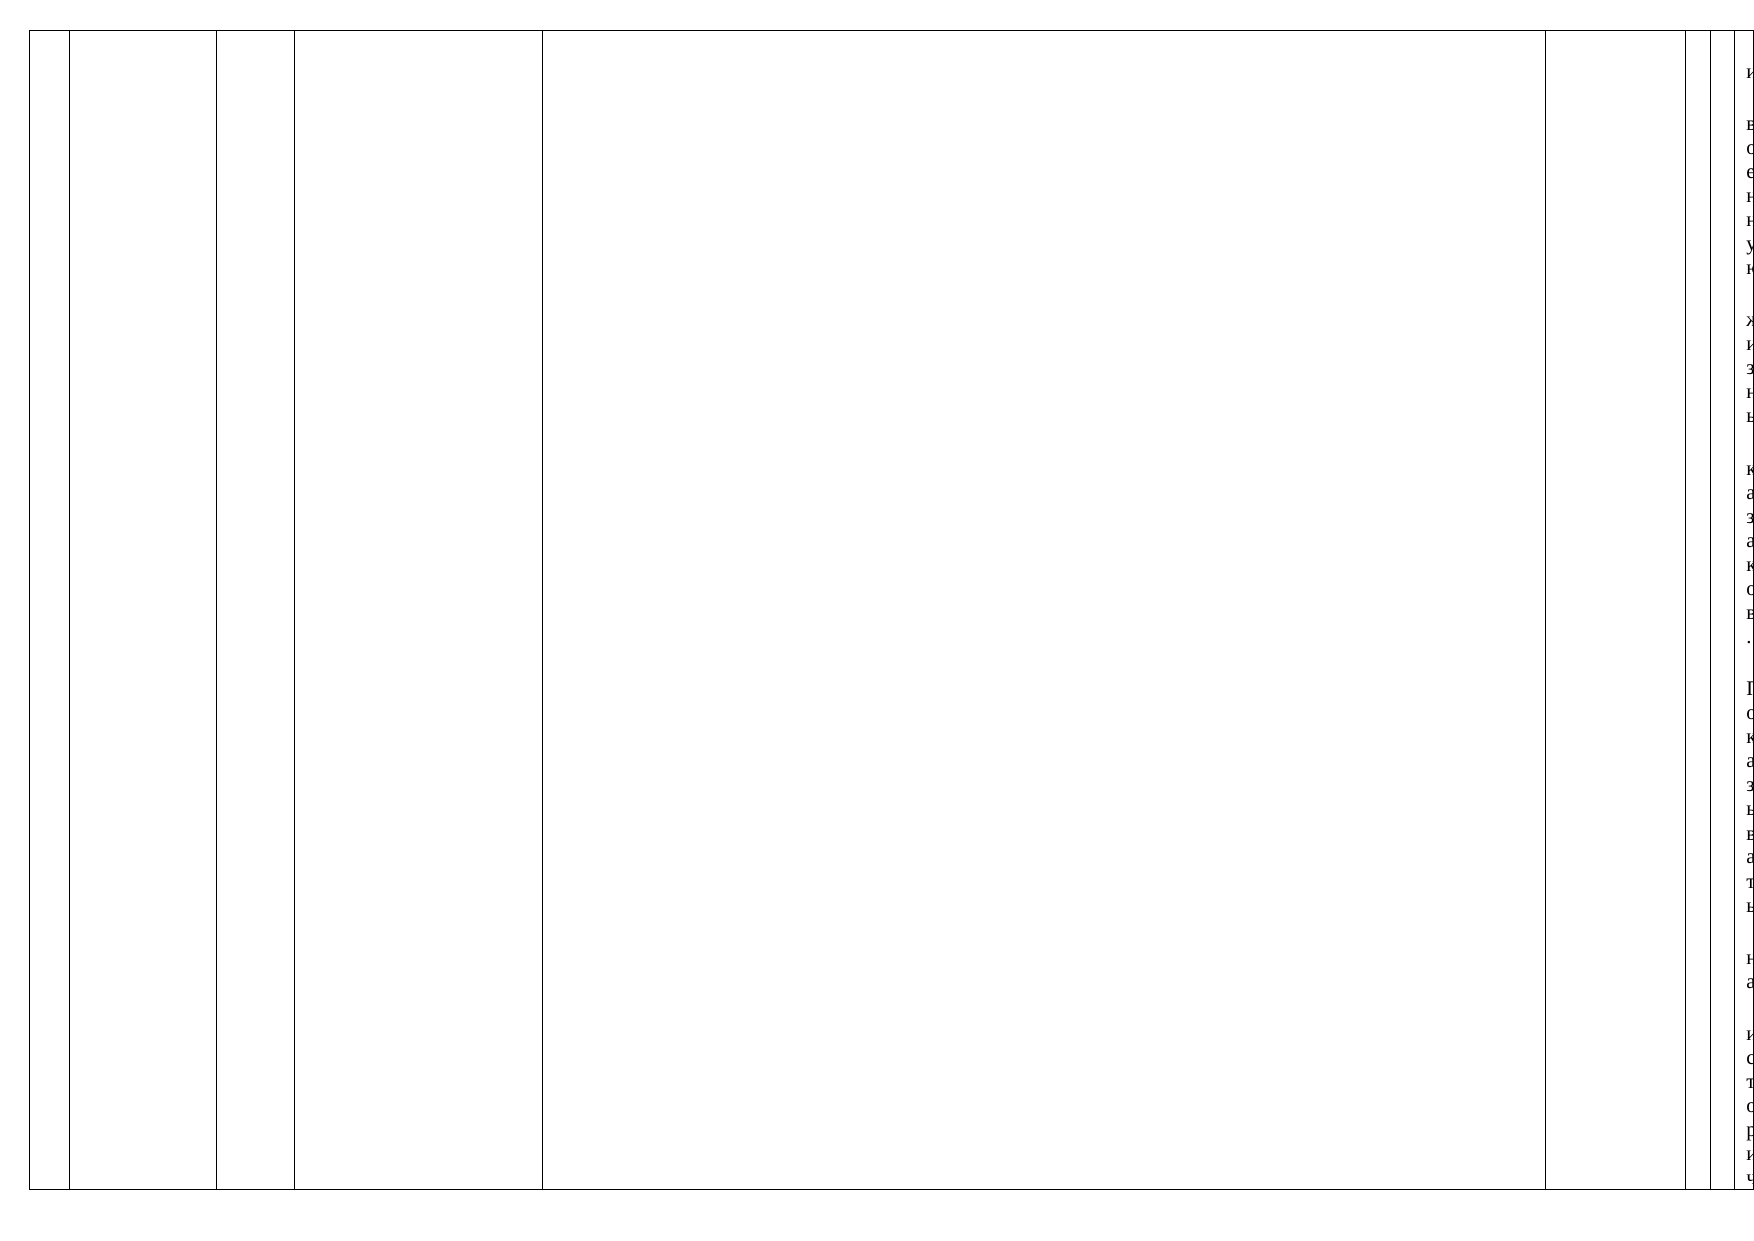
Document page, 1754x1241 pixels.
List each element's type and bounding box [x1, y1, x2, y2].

table_cell [70, 31, 216, 1189]
table_cell [1546, 31, 1685, 1189]
table_cell [295, 31, 542, 1189]
table_cell [1711, 31, 1734, 1189]
table_cell [1686, 31, 1710, 1189]
table_cell [217, 31, 294, 1189]
table_cell [1735, 31, 1753, 1189]
table_cell [543, 31, 1545, 1189]
table_cell [30, 31, 69, 1189]
